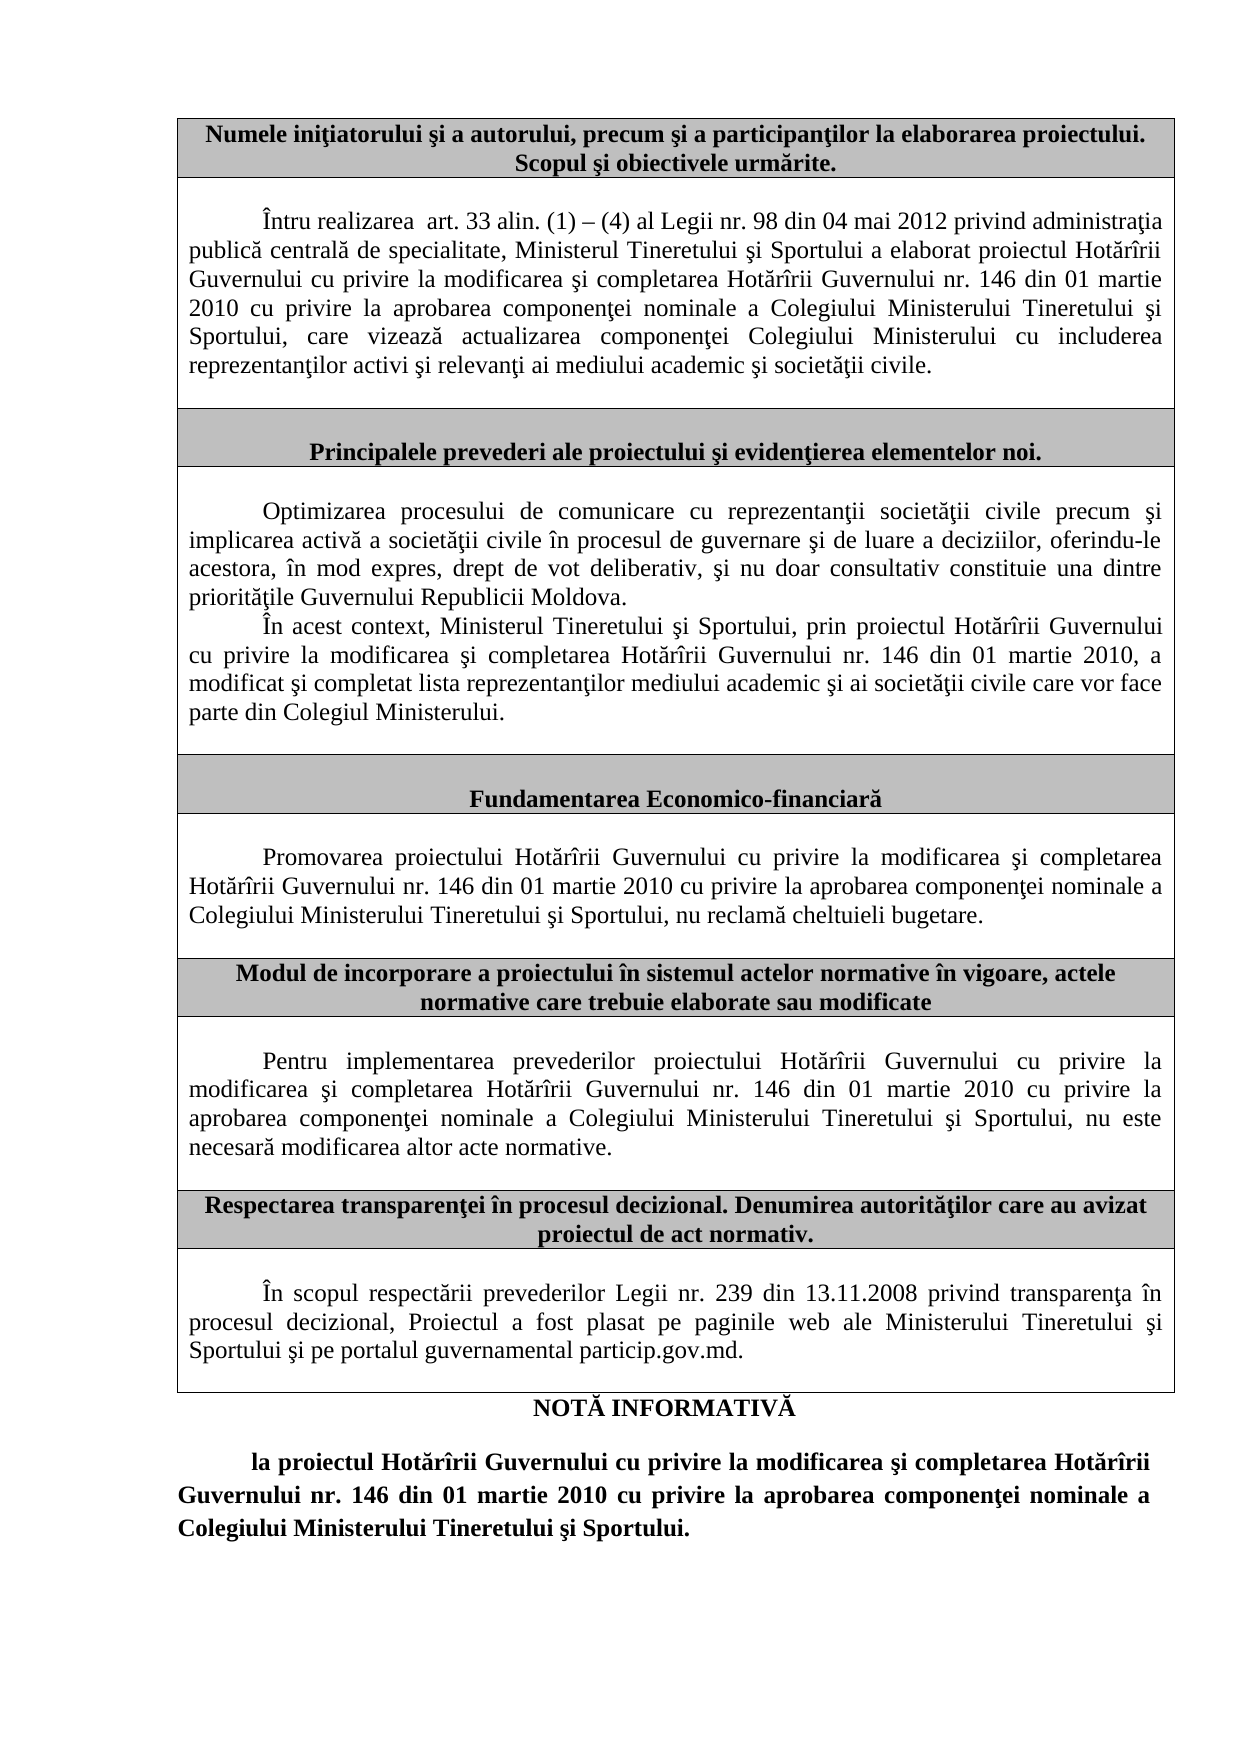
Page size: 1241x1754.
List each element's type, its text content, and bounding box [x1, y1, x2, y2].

table_cell Optimizarea procesului de comunicare cu reprezentanţii societăţii civile precum şi implicarea activă a societăţii civile în procesul de guvernare şi de luare a deciziilor, oferindu-le acestora, în mod expres, drept de vot deliberativ, şi nu doar consultativ constituie una dintre priorităţile Guvernului Republicii Moldova. În acest context, Ministerul Tineretului şi Sportului, prin proiectul Hotărîrii Guvernului cu privire la modificarea şi completarea Hotărîrii Guvernului nr. 146 din 01 martie 2010, a modificat şi completat lista reprezentanţilor mediului academic şi ai societăţii civile care vor face parte din Colegiul Ministerului. [178, 467, 1174, 754]
table_cell Respectarea transparenţei în procesul decizional. Denumirea autorităţilor care au avizat proiectul de act normativ. [178, 1191, 1174, 1248]
table_cell În scopul respectării prevederilor Legii nr. 239 din 13.11.2008 privind transparenţa în procesul decizional, Proiectul a fost plasat pe paginile web ale Ministerului Tineretului şi Sportului şi pe portalul guvernamental particip.gov.md. [178, 1249, 1174, 1392]
table_cell Fundamentarea Economico-financiară [178, 755, 1174, 813]
table_cell Modul de incorporare a proiectului în sistemul actelor normative în vigoare, actele normative care trebuie elaborate sau modificate [178, 959, 1174, 1016]
table_cell Pentru implementarea prevederilor proiectului Hotărîrii Guvernului cu privire la modificarea şi completarea Hotărîrii Guvernului nr. 146 din 01 martie 2010 cu privire la aprobarea componenţei nominale a Colegiului Ministerului Tineretului şi Sportului, nu este necesară modificarea altor acte normative. [178, 1017, 1174, 1189]
text la proiectul Hotărîrii Guvernului cu privire la modificarea şi completarea Hotărîrii Guvernului nr. 146 din 01 martie 2010 cu privire la aprobarea componenţei nominale a Colegiului Ministerului Tineretului şi Sportului. [177, 1447, 1152, 1542]
text NOTĂ INFORMATIVĂ [177, 1393, 1152, 1422]
table_cell Principalele prevederi ale proiectului şi evidenţierea elementelor noi. [178, 409, 1174, 466]
table_cell Întru realizarea art. 33 alin. (1) – (4) al Legii nr. 98 din 04 mai 2012 privind administraţia publică centrală de specialitate, Ministerul Tineretului şi Sportului a elaborat proiectul Hotărîrii Guvernului cu privire la modificarea şi completarea Hotărîrii Guvernului nr. 146 din 01 martie 2010 cu privire la aprobarea componenţei nominale a Colegiului Ministerului Tineretului şi Sportului, care vizează actualizarea componenţei Colegiului Ministerului cu includerea reprezentanţilor activi şi relevanţi ai mediului academic şi societăţii civile. [178, 178, 1174, 408]
table_cell Promovarea proiectului Hotărîrii Guvernului cu privire la modificarea şi completarea Hotărîrii Guvernului nr. 146 din 01 martie 2010 cu privire la aprobarea componenţei nominale a Colegiului Ministerului Tineretului şi Sportului, nu reclamă cheltuieli bugetare. [178, 814, 1174, 957]
table_header Numele iniţiatorului şi a autorului, precum şi a participanţilor la elaborarea proiectului. Scopul şi obiectivele urmărite. [178, 119, 1174, 177]
